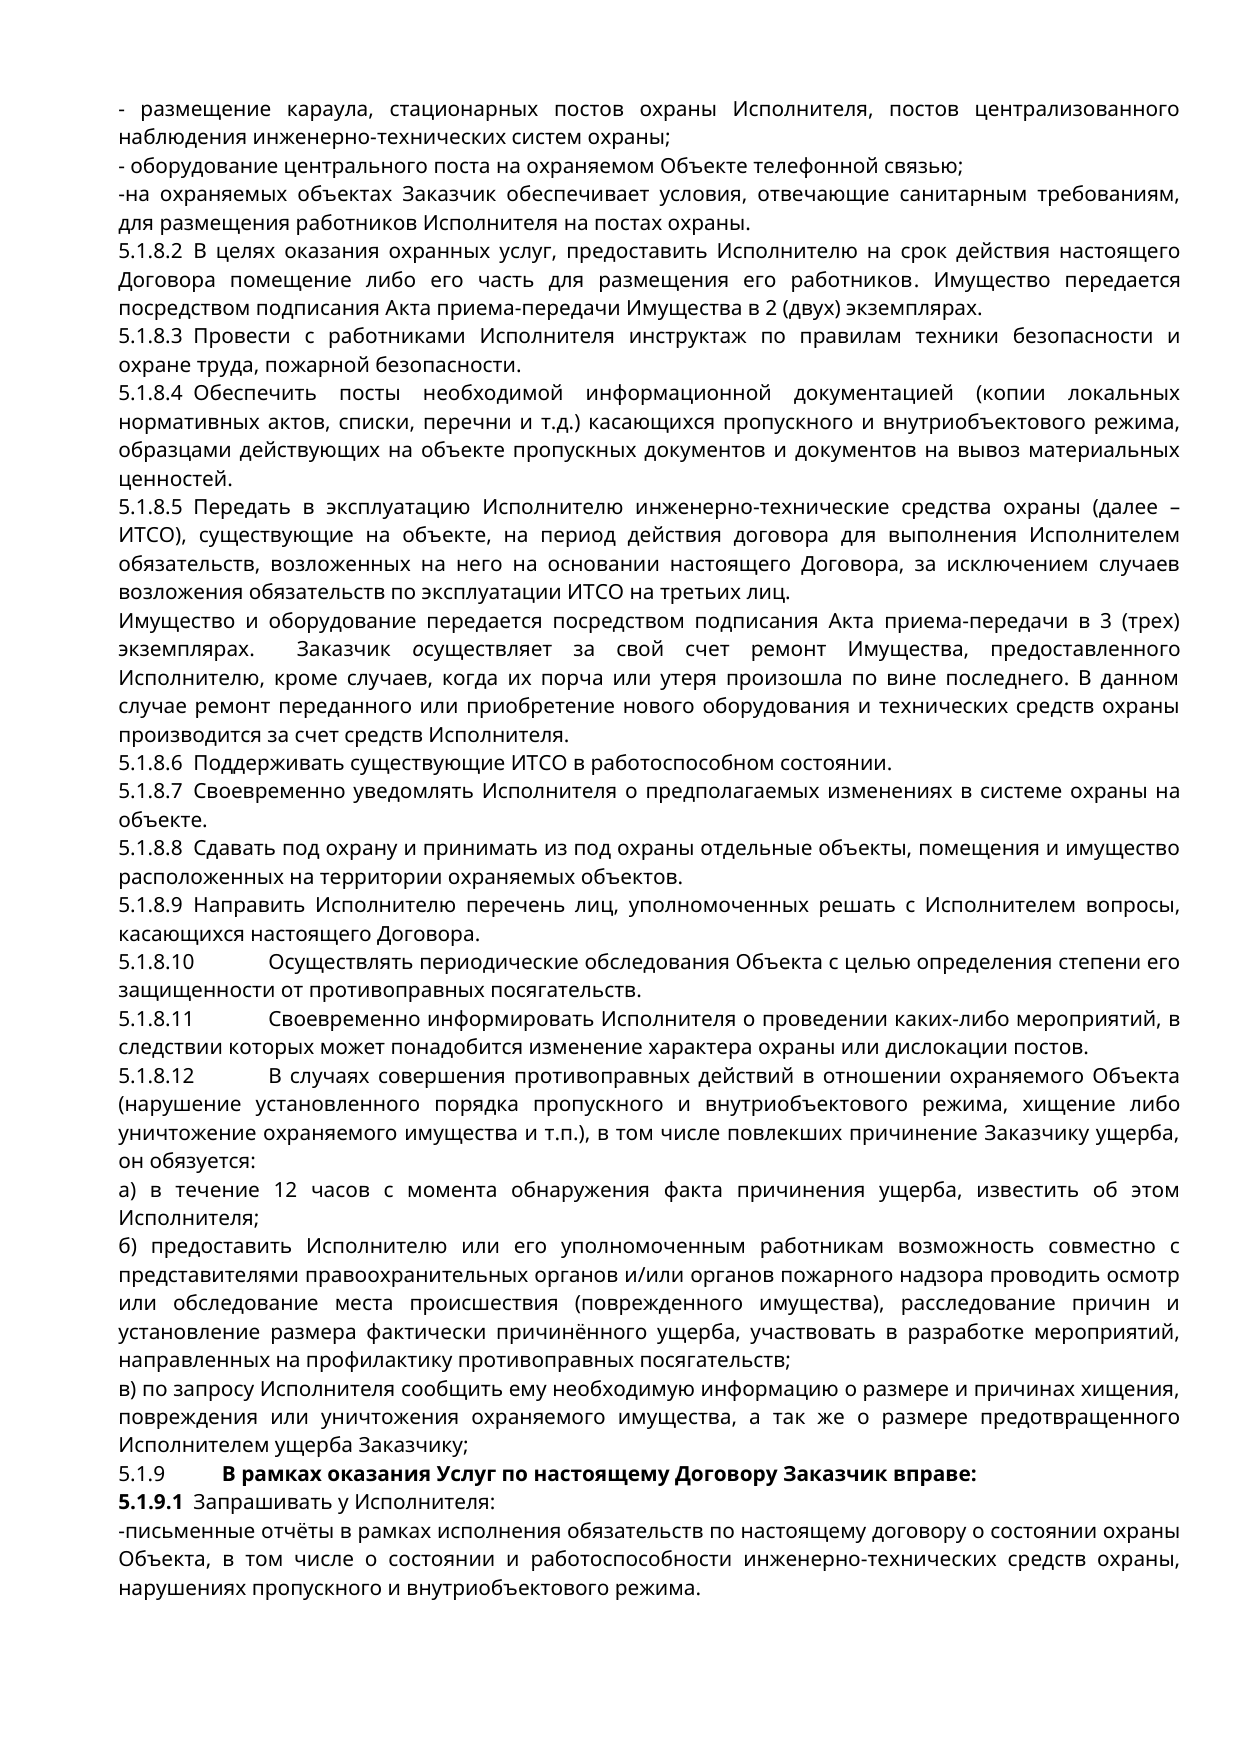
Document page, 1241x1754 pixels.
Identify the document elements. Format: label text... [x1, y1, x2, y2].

list Поддерживать существующие ИТСО в работоспособном состоянии. [118, 748, 1181, 777]
text - оборудование центрального поста на охраняемом Объекте телефонной связью; [118, 151, 1181, 179]
list Осуществлять периодические обследования Объекта с целью определения степени его защищенности от противоправных посягательств. [118, 947, 1181, 1004]
list Передать в эксплуатацию Исполнителю инженерно-технические средства охраны (далее –ИТСО), существующие на объекте, на период действия договора для выполнения Исполнителем обязательств, возложенных на него на основании настоящего Договора, за исключением случаев возложения обязательств по эксплуатации ИТСО на третьих лиц. [118, 492, 1181, 606]
list Направить Исполнителю перечень лиц, уполномоченных решать с Исполнителем вопросы, касающихся настоящего Договора. [118, 890, 1181, 947]
text в) по запросу Исполнителя сообщить ему необходимую информацию о размере и причинах хищения, повреждения или уничтожения охраняемого имущества, а так же о размере предотвращенного Исполнителем ущерба Заказчику; [118, 1374, 1181, 1459]
text -письменные отчёты в рамках исполнения обязательств по настоящему договору о состоянии охраны Объекта, в том числе о состоянии и работоспособности инженерно-технических средств охраны, нарушениях пропускного и внутриобъектового режима. [118, 1516, 1181, 1601]
list Обеспечить посты необходимой информационной документацией (копии локальных нормативных актов, списки, перечни и т.д.) касающихся пропускного и внутриобъектового режима, образцами действующих на объекте пропускных документов и документов на вывоз материальных ценностей. [118, 378, 1181, 492]
text - размещение караула, стационарных постов охраны Исполнителя, постов централизованного наблюдения инженерно-технических систем охраны; [118, 94, 1181, 151]
list Cдавать под охрану и принимать из под охраны отдельные объекты, помещения и имущество расположенных на территории охраняемых объектов. [118, 833, 1181, 890]
list Провести с работниками Исполнителя инструктаж по правилам техники безопасности и охране труда, пожарной безопасности. [118, 322, 1181, 378]
list В рамках оказания Услуг по настоящему Договору Заказчик вправе: [118, 1459, 1181, 1487]
list В случаях совершения противоправных действий в отношении охраняемого Объекта (нарушение установленного порядка пропускного и внутриобъектового режима, хищение либо уничтожение охраняемого имущества и т.п.), в том числе повлекших причинение Заказчику ущерба, он обязуется: [118, 1061, 1181, 1175]
text а) в течение 12 часов с момента обнаружения факта причинения ущерба, известить об этом Исполнителя; [118, 1175, 1181, 1232]
text -на охраняемых объектах Заказчик обеспечивает условия, отвечающие санитарным требованиям, для размещения работников Исполнителя на постах охраны. [118, 179, 1181, 236]
text Имущество и оборудование передается посредством подписания Акта приема-передачи в 3 (трех) экземплярах. Заказчик осуществляет за свой счет ремонт Имущества, предоставленного Исполнителю, кроме случаев, когда их порча или утеря произошла по вине последнего. В данном случае ремонт переданного или приобретение нового оборудования и технических средств охраны производится за счет средств Исполнителя. [118, 606, 1181, 748]
list В целях оказания охранных услуг, предоставить Исполнителю на срок действия настоящего Договора помещение либо его часть для размещения его работников. Имущество передается посредством подписания Акта приема-передачи Имущества в 2 (двух) экземплярах. [118, 236, 1181, 322]
list Своевременно уведомлять Исполнителя о предполагаемых изменениях в системе охраны на объекте. [118, 777, 1181, 833]
text б) предоставить Исполнителю или его уполномоченным работникам возможность совместно с представителями правоохранительных органов и/или органов пожарного надзора проводить осмотр или обследование места происшествия (поврежденного имущества), расследование причин и установление размера фактически причинённого ущерба, участвовать в разработке мероприятий, направленных на профилактику противоправных посягательств; [118, 1232, 1181, 1374]
list Запрашивать у Исполнителя: [118, 1487, 1181, 1516]
list Своевременно информировать Исполнителя о проведении каких-либо мероприятий, в следствии которых может понадобится изменение характера охраны или дислокации постов. [118, 1004, 1181, 1061]
